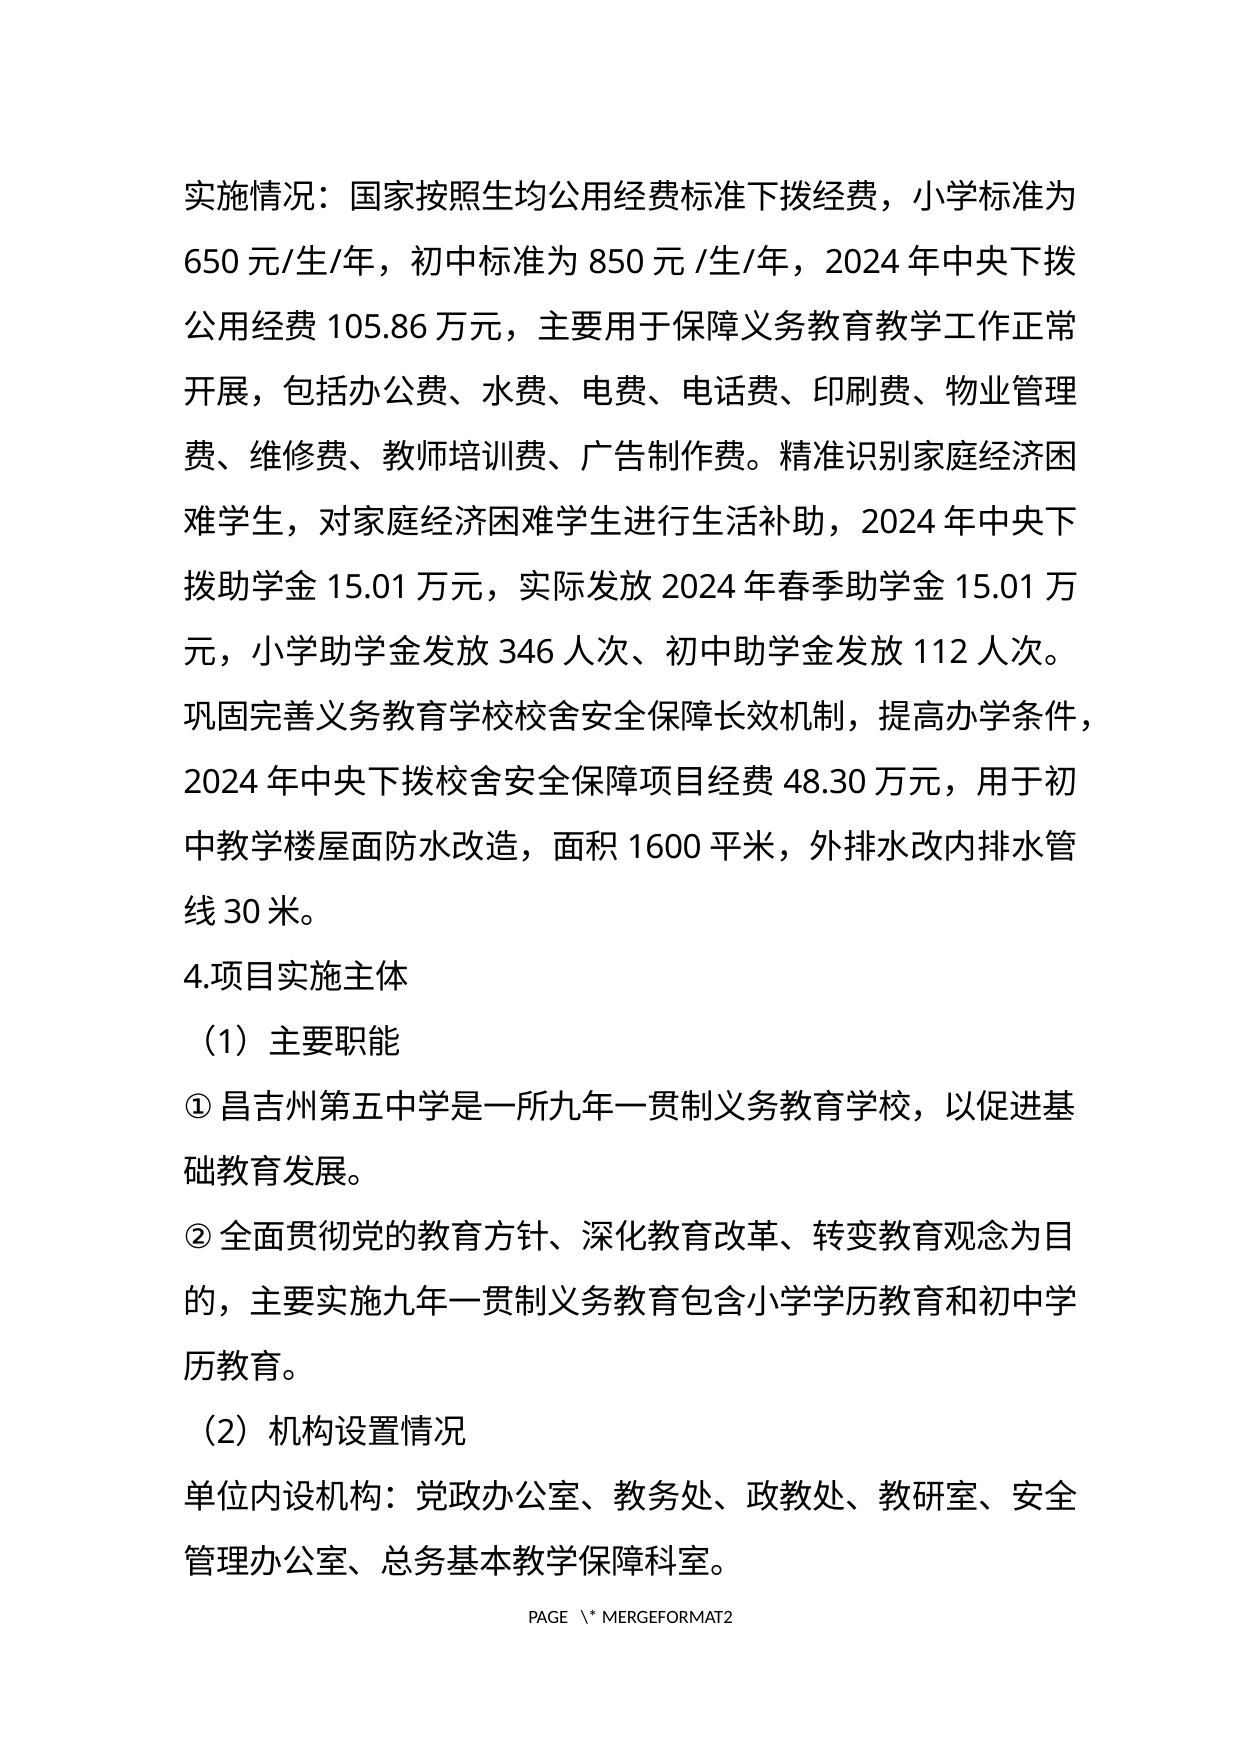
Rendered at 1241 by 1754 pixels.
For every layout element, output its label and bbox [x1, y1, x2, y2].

text [183, 162, 1078, 1592]
